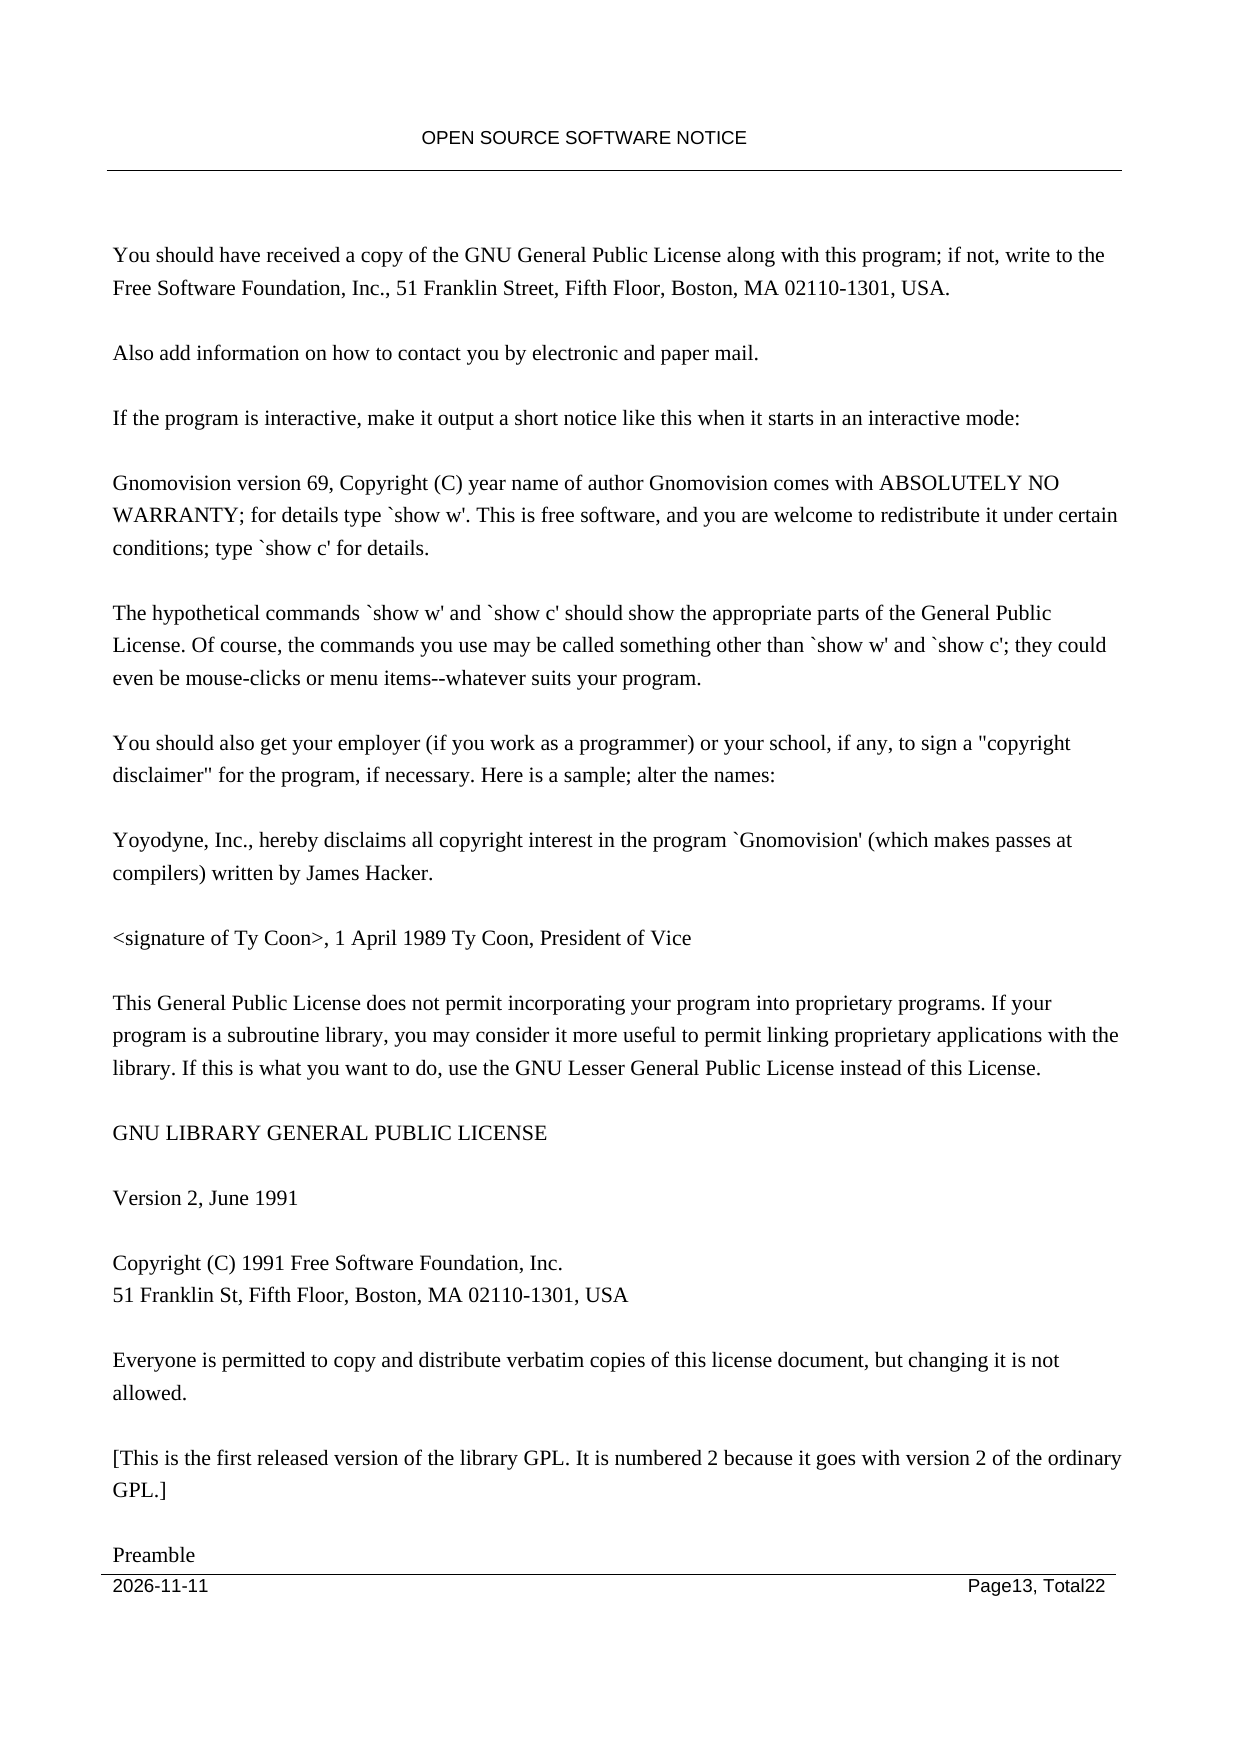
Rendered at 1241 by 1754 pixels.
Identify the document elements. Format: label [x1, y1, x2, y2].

text [112, 206, 1128, 1571]
